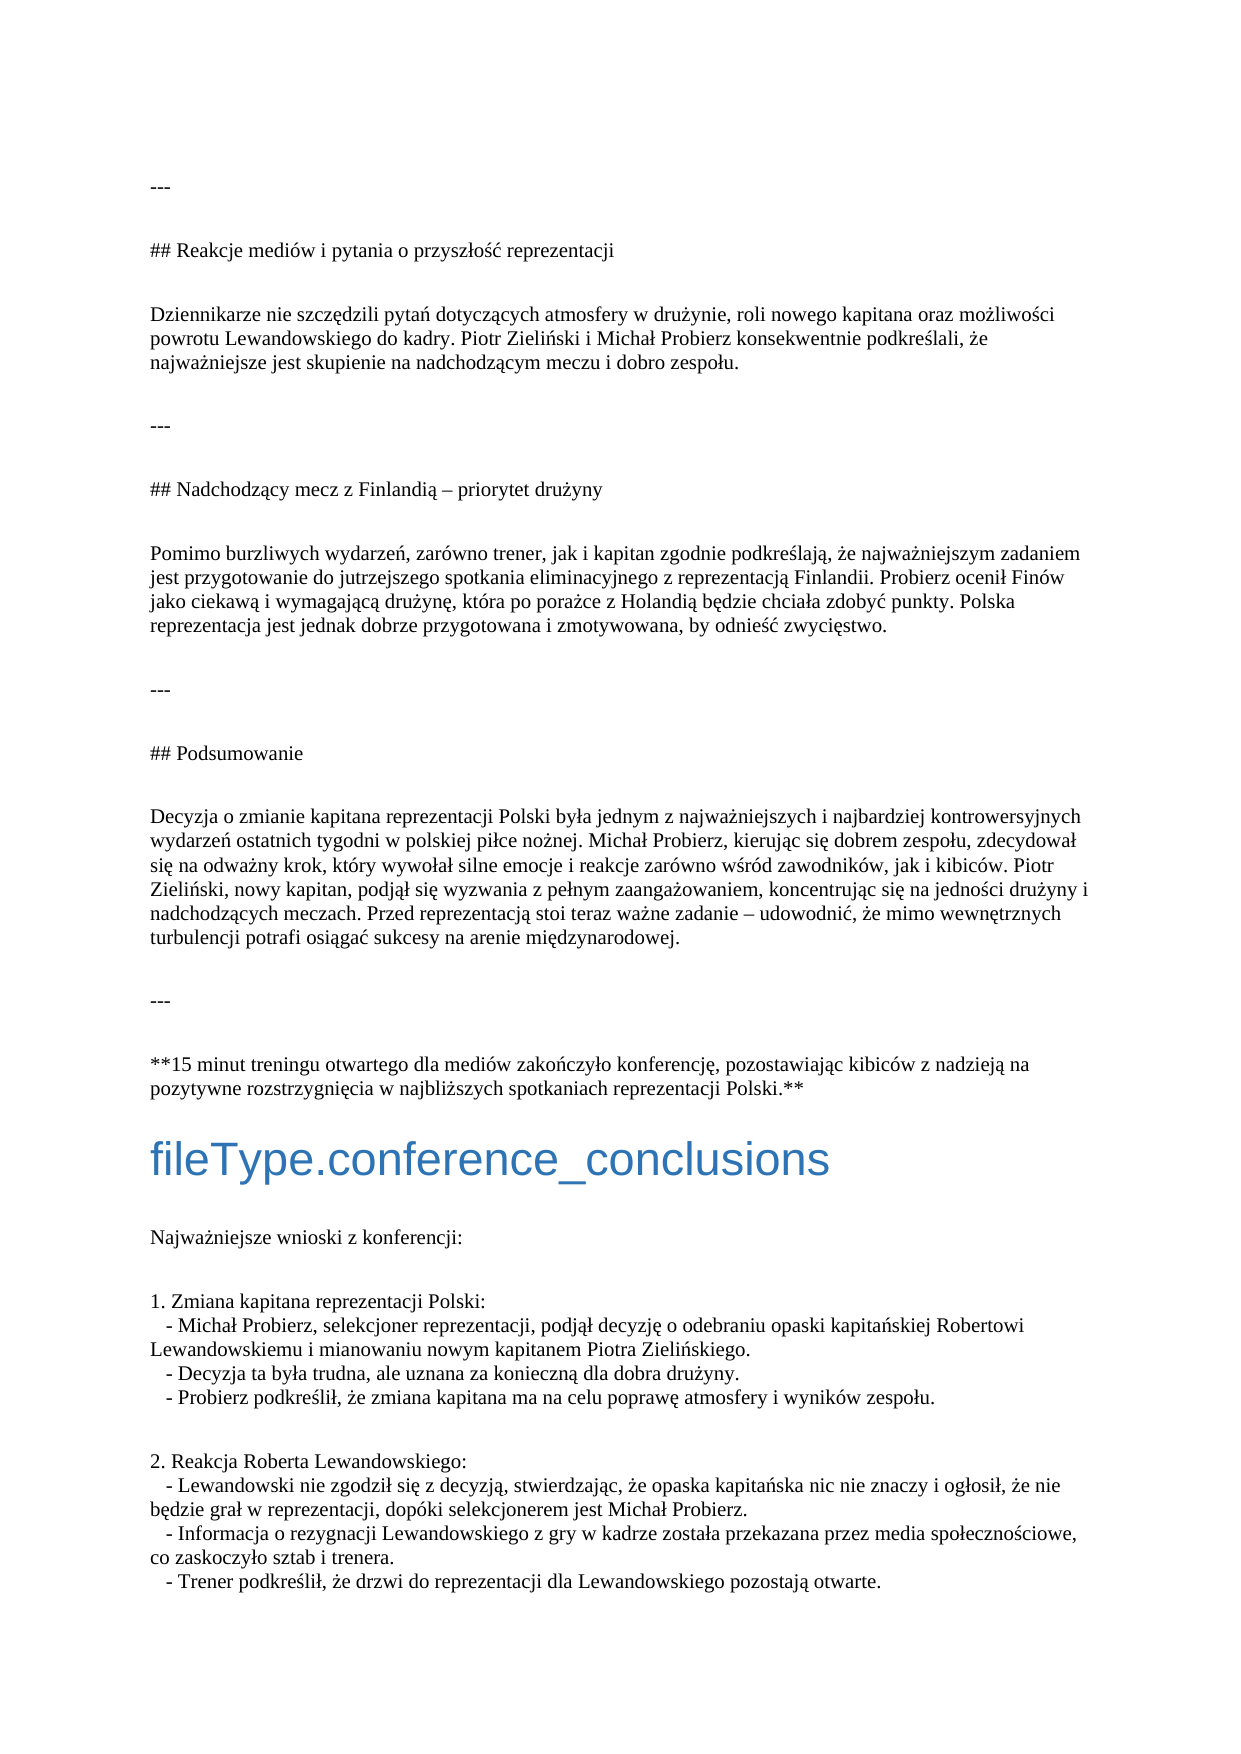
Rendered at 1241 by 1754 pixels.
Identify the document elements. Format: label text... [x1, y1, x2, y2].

text --- [150, 964, 1090, 1012]
text **15 minut treningu otwartego dla mediów zakończyło konferencję, pozostawiając kibiców z nadzieją na pozytywne rozstrzygnięcia w najbliższych spotkaniach reprezentacji Polski.** [150, 1028, 1090, 1100]
text 1. Zmiana kapitana reprezentacji Polski: - Michał Probierz, selekcjoner reprezentacji, podjął decyzję o odebraniu opaski kapitańskiej Robertowi Lewandowskiemu i mianowaniu nowym kapitanem Piotra Zielińskiego. - Decyzja ta była trudna, ale uznana za konieczną dla dobra drużyny. - Probierz podkreślił, że zmiana kapitana ma na celu poprawę atmosfery i wyników zespołu. [150, 1265, 1090, 1409]
text --- [150, 150, 1090, 198]
text 2. Reakcja Roberta Lewandowskiego: - Lewandowski nie zgodził się z decyzją, stwierdzając, że opaska kapitańska nic nie znaczy i ogłosił, że nie będzie grał w reprezentacji, dopóki selekcjonerem jest Michał Probierz. - Informacja o rezygnacji Lewandowskiego z gry w kadrze została przekazana przez media społecznościowe, co zaskoczyło sztab i trenera. - Trener podkreślił, że drzwi do reprezentacji dla Lewandowskiego pozostają otwarte. [150, 1425, 1090, 1593]
text Dziennikarze nie szczędzili pytań dotyczących atmosfery w drużynie, roli nowego kapitana oraz możliwości powrotu Lewandowskiego do kadry. Piotr Zieliński i Michał Probierz konsekwentnie podkreślali, że najważniejsze jest skupienie na nadchodzącym meczu i dobro zespołu. [150, 277, 1090, 374]
text Decyzja o zmianie kapitana reprezentacji Polski była jednym z najważniejszych i najbardziej kontrowersyjnych wydarzeń ostatnich tygodni w polskiej piłce nożnej. Michał Probierz, kierując się dobrem zespołu, zdecydował się na odważny krok, który wywołał silne emocje i reakcje zarówno wśród zawodników, jak i kibiców. Piotr Zieliński, nowy kapitan, podjął się wyzwania z pełnym zaangażowaniem, koncentrując się na jedności drużyny i nadchodzących meczach. Przed reprezentacją stoi teraz ważne zadanie – udowodnić, że mimo wewnętrznych turbulencji potrafi osiągać sukcesy na arenie międzynarodowej. [150, 780, 1090, 949]
text Pomimo burzliwych wydarzeń, zarówno trener, jak i kapitan zgodnie podkreślają, że najważniejszym zadaniem jest przygotowanie do jutrzejszego spotkania eliminacyjnego z reprezentacją Finlandii. Probierz ocenił Finów jako ciekawą i wymagającą drużynę, która po porażce z Holandią będzie chciała zdobyć punkty. Polska reprezentacja jest jednak dobrze przygotowana i zmotywowana, by odnieść zwycięstwo. [150, 517, 1090, 637]
text Najważniejsze wnioski z konferencji: [150, 1201, 1090, 1249]
subtitle fileType.conference_conclusions [150, 1132, 1090, 1186]
text ## Reakcje mediów i pytania o przyszłość reprezentacji [150, 214, 1090, 262]
text ## Nadchodzący mecz z Finlandią – priorytet drużyny [150, 453, 1090, 501]
text ## Podsumowanie [150, 717, 1090, 765]
text --- [150, 389, 1090, 437]
text --- [150, 653, 1090, 701]
